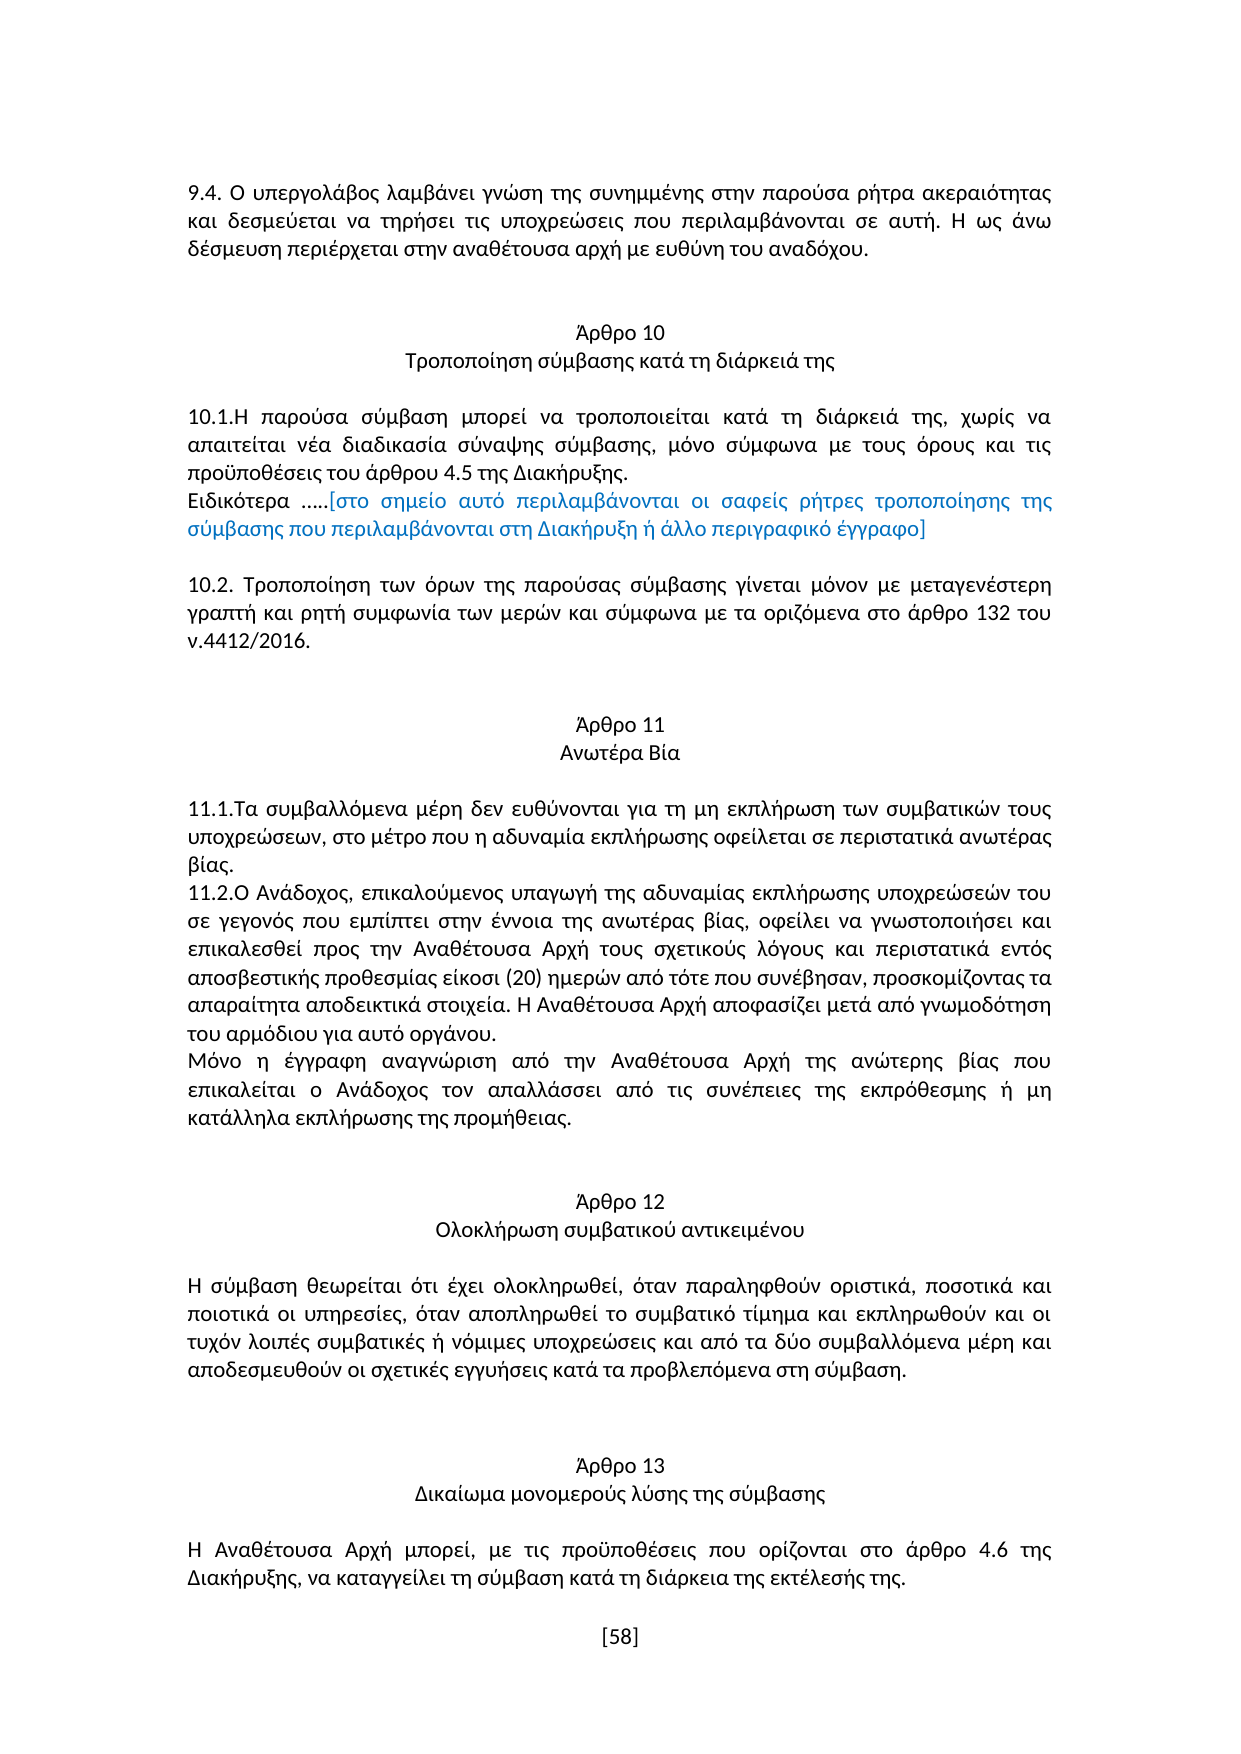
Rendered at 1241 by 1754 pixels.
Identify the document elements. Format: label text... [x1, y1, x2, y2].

text Ολοκλήρωση συμβατικού αντικειμένου [187, 1215, 1053, 1243]
text 10.2. Τροποποίηση των όρων της παρούσας σύμβασης γίνεται μόνον με μεταγενέστερη γραπτή και ρητή συμφωνία των μερών και σύμφωνα με τα οριζόμενα στο άρθρο 132 του ν.4412/2016. [187, 570, 1053, 654]
text Ανωτέρα Βία [187, 738, 1053, 766]
text Άρθρο 12 [187, 1187, 1053, 1215]
text Άρθρο 10 [187, 318, 1053, 346]
text 9.4. Ο υπεργολάβος λαμβάνει γνώση της συνημμένης στην παρούσα ρήτρα ακεραιότητας και δεσμεύεται να τηρήσει τις υποχρεώσεις που περιλαμβάνονται σε αυτή. Η ως άνω δέσμευση περιέρχεται στην αναθέτουσα αρχή με ευθύνη του αναδόχου. [187, 178, 1053, 262]
text Δικαίωμα μονομερούς λύσης της σύμβασης [187, 1479, 1053, 1507]
text Άρθρο 11 [187, 710, 1053, 738]
text Ειδικότερα …..[στο σημείο αυτό περιλαμβάνονται οι σαφείς ρήτρες τροποποίησης της σύμβασης που περιλαμβάνονται στη Διακήρυξη ή άλλο περιγραφικό έγγραφο] [187, 486, 1053, 542]
text Μόνο η έγγραφη αναγνώριση από την Αναθέτουσα Αρχή της ανώτερης βίας που επικαλείται ο Ανάδοχος τον απαλλάσσει από τις συνέπειες της εκπρόθεσμης ή μη κατάλληλα εκπλήρωσης της προμήθειας. [187, 1047, 1053, 1131]
text 11.1.Τα συμβαλλόμενα μέρη δεν ευθύνονται για τη μη εκπλήρωση των συμβατικών τους υποχρεώσεων, στο μέτρο που η αδυναμία εκπλήρωσης οφείλεται σε περιστατικά ανωτέρας βίας. [187, 794, 1053, 878]
text 10.1.Η παρούσα σύμβαση μπορεί να τροποποιείται κατά τη διάρκειά της, χωρίς να απαιτείται νέα διαδικασία σύναψης σύμβασης, μόνο σύμφωνα με τους όρους και τις προϋποθέσεις του άρθρου 4.5 της Διακήρυξης. [187, 402, 1053, 486]
text 11.2.Ο Ανάδοχος, επικαλούμενος υπαγωγή της αδυναμίας εκπλήρωσης υποχρεώσεών του σε γεγονός που εμπίπτει στην έννοια της ανωτέρας βίας, οφείλει να γνωστοποιήσει και επικαλεσθεί προς την Αναθέτουσα Αρχή τους σχετικούς λόγους και περιστατικά εντός αποσβεστικής προθεσμίας είκοσι (20) ημερών από τότε που συνέβησαν, προσκομίζοντας τα απαραίτητα αποδεικτικά στοιχεία. Η Αναθέτουσα Αρχή αποφασίζει μετά από γνωμοδότηση του αρμόδιου για αυτό οργάνου. [187, 878, 1053, 1047]
text Η σύμβαση θεωρείται ότι έχει ολοκληρωθεί, όταν παραληφθούν οριστικά, ποσοτικά και ποιοτικά οι υπηρεσίες, όταν αποπληρωθεί το συμβατικό τίμημα και εκπληρωθούν και οι τυχόν λοιπές συμβατικές ή νόμιμες υποχρεώσεις και από τα δύο συμβαλλόμενα μέρη και αποδεσμευθούν οι σχετικές εγγυήσεις κατά τα προβλεπόμενα στη σύμβαση. [187, 1271, 1053, 1383]
text Η Αναθέτουσα Αρχή μπορεί, με τις προϋποθέσεις που ορίζονται στο άρθρο 4.6 της Διακήρυξης, να καταγγείλει τη σύμβαση κατά τη διάρκεια της εκτέλεσής της. [187, 1536, 1053, 1592]
text Άρθρο 13 [187, 1451, 1053, 1479]
text Τροποποίηση σύμβασης κατά τη διάρκειά της [187, 346, 1053, 374]
